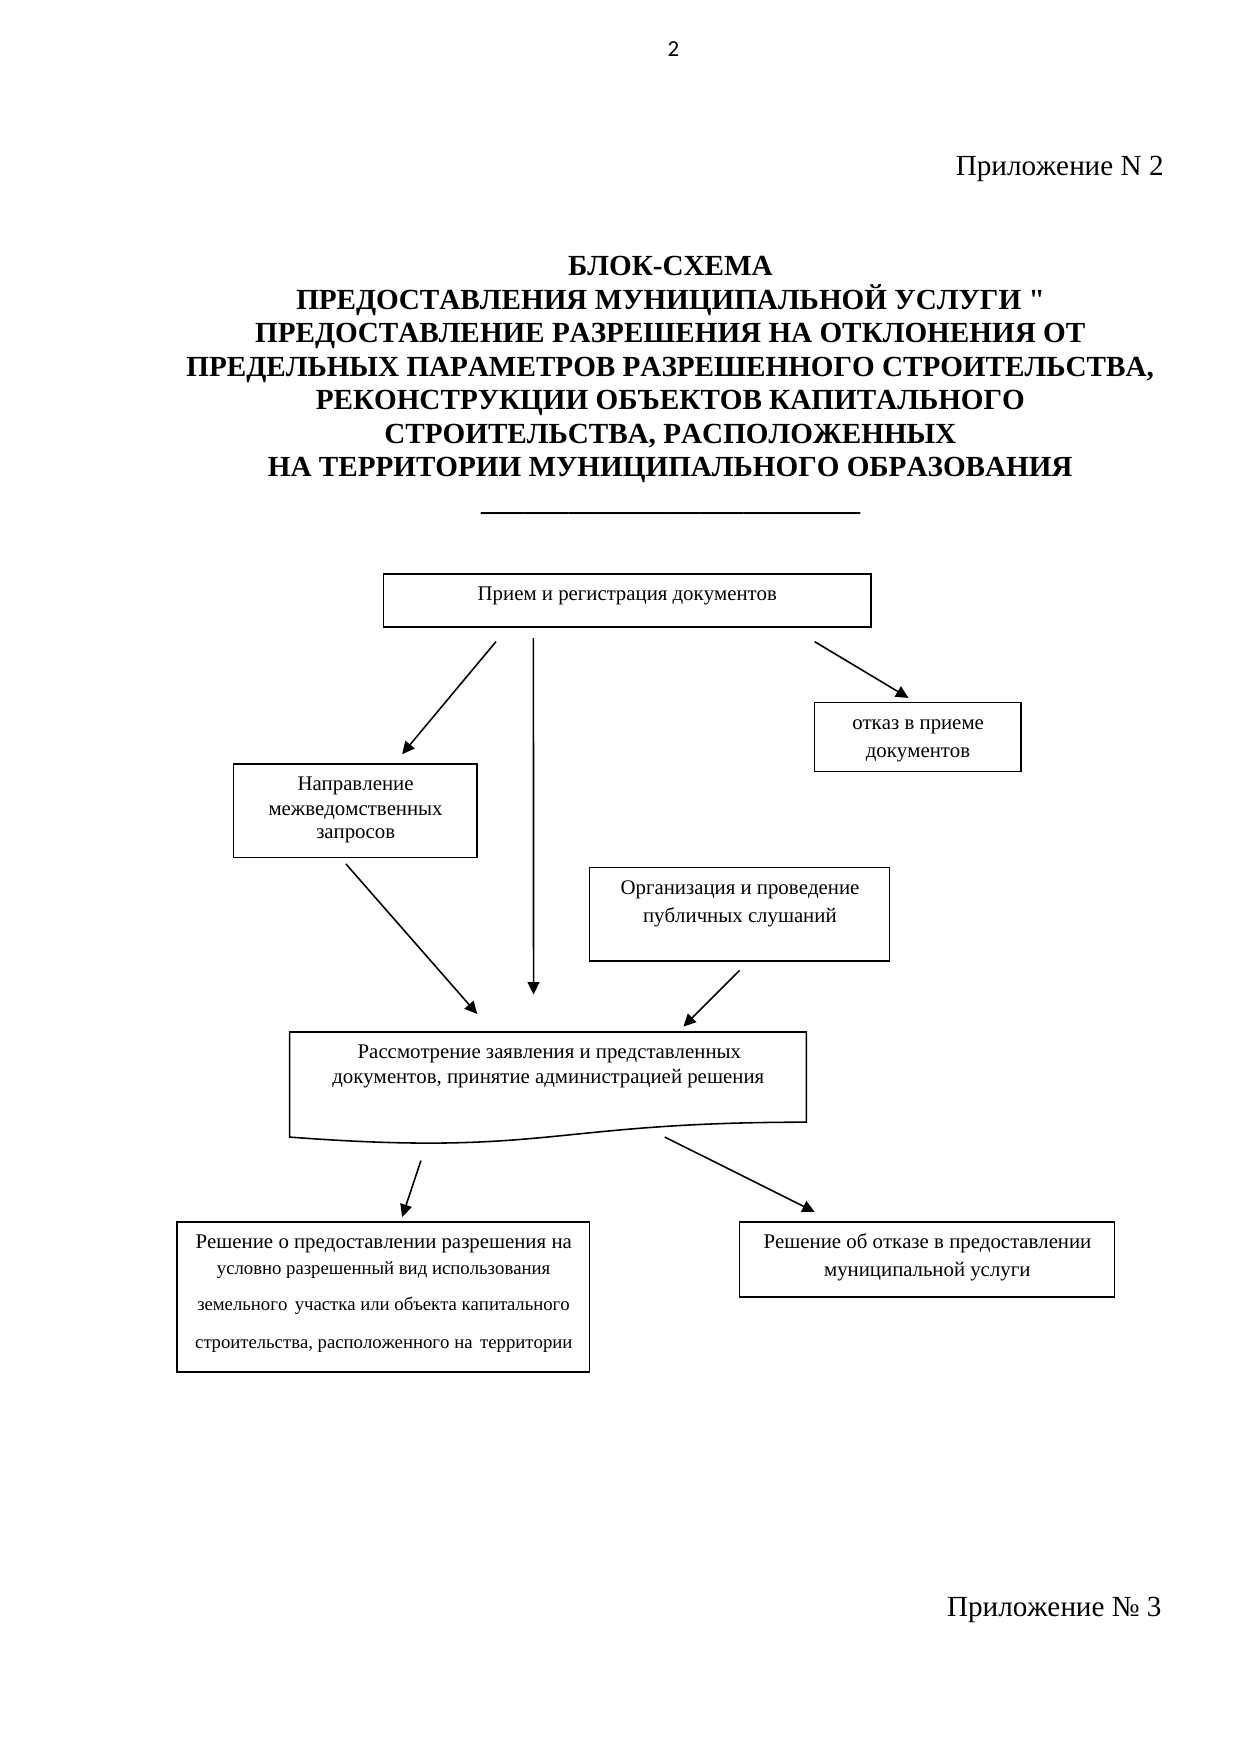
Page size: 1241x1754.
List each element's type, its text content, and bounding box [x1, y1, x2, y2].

text БЛОК-СХЕМА [177, 248, 1163, 282]
text Приложение № 3 [177, 1589, 1161, 1623]
text ПРЕДОСТАВЛЕНИЯ МУНИЦИПАЛЬНОЙ УСЛУГИ " ПРЕДОСТАВЛЕНИЕ РАЗРЕШЕНИЯ НА ОТКЛОНЕНИЯ ОТ ПРЕДЕЛЬНЫХ ПАРАМЕТРОВ РАЗРЕШЕННОГО СТРОИТЕЛЬСТВА, РЕКОНСТРУКЦИИ ОБЪЕКТОВ КАПИТАЛЬНОГО СТРОИТЕЛЬСТВА, РАСПОЛОЖЕННЫХ [177, 282, 1163, 449]
text НА ТЕРРИТОРИИ МУНИЦИПАЛЬНОГО ОБРАЗОВАНИЯ __________________________ [177, 449, 1163, 517]
text Приложение N 2 [177, 148, 1163, 181]
